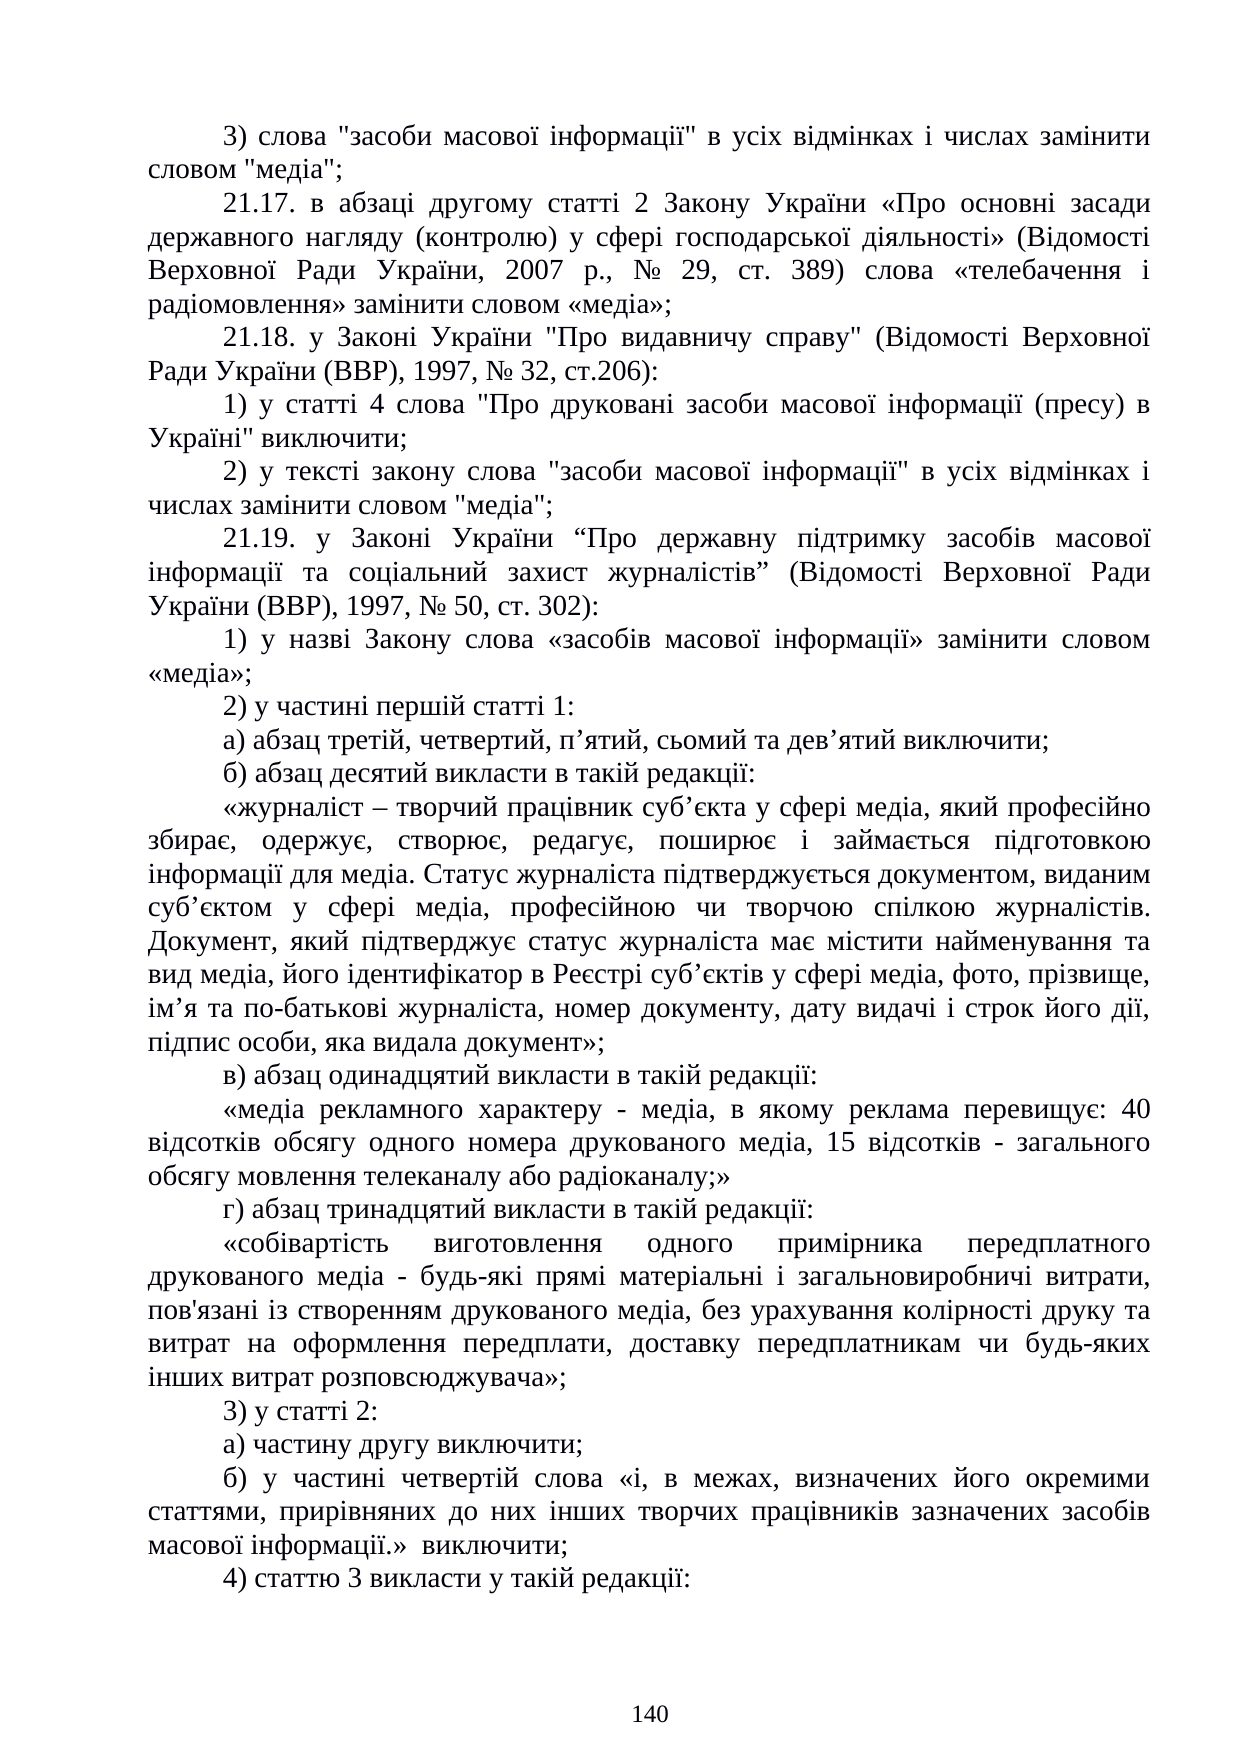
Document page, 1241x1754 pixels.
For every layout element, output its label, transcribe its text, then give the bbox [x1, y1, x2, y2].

text а) абзац третій, четвертий, п’ятий, сьомий та дев’ятий виключити; [148, 722, 1152, 755]
text «журналіст – творчий працівник суб’єкта у сфері медіа, який професійно збирає, одержує, створює, редагує, поширює і займається підготовкою інформації для медіа. Статус журналіста підтверджується документом, виданим суб’єктом у сфері медіа, професійною чи творчою спілкою журналістів. Документ, який підтверджує статус журналіста має містити найменування та вид медіа, його ідентифікатор в Реєстрі суб’єктів у сфері медіа, фото, прізвище, ім’я та по-батькові журналіста, номер документу, дату видачі і строк його дії, підпис особи, яка видала документ»; [148, 789, 1152, 1057]
text а) частину другу виключити; [148, 1426, 1152, 1460]
text б) абзац десятий викласти в такій редакції: [148, 755, 1152, 789]
text 1) у назві Закону слова «засобів масової інформації» замінити словом «медіа»; [148, 621, 1152, 688]
text 21.18. у Законі України "Про видавничу справу" (Відомості Верховної Ради України (ВВР), 1997, № 32, ст.206): [148, 319, 1152, 386]
text 2) у тексті закону слова "засоби масової інформації" в усіх відмінках і числах замінити словом "медіа"; [148, 453, 1152, 521]
text б) у частині четвертій слова «і, в межах, визначених його окремими статтями, прирівняних до них інших творчих працівників зазначених засобів масової інформації.» виключити; [148, 1460, 1152, 1560]
text 1) у статті 4 слова "Про друковані засоби масової інформації (пресу) в Україні" виключити; [148, 386, 1152, 453]
text 2) у частині першій статті 1: [148, 688, 1152, 722]
text «собівартість виготовлення одного примірника передплатного друкованого медіа - будь-які прямі матеріальні і загальновиробничі витрати, пов'язані із створенням друкованого медіа, без урахування колірності друку та витрат на оформлення передплати, доставку передплатникам чи будь-яких інших витрат розповсюджувача»; [148, 1225, 1152, 1393]
text 3) слова "засоби масової інформації" в усіх відмінках і числах замінити словом "медіа"; [148, 118, 1152, 185]
text г) абзац тринадцятий викласти в такій редакції: [148, 1191, 1152, 1225]
text 21.17. в абзаці другому статті 2 Закону України «Про основні засади державного нагляду (контролю) у сфері господарської діяльності» (Відомості Верховної Ради України, 2007 р., № 29, ст. 389) слова «телебачення і радіомовлення» замінити словом «медіа»; [148, 185, 1152, 319]
text в) абзац одинадцятий викласти в такій редакції: [148, 1057, 1152, 1091]
text «медіа рекламного характеру - медіа, в якому реклама перевищує: 40 відсотків обсягу одного номера друкованого медіа, 15 відсотків - загального обсягу мовлення телеканалу або радіоканалу;» [148, 1091, 1152, 1191]
text 21.19. у Законі України “Про державну підтримку засобів масової інформації та соціальний захист журналістів” (Відомості Верховної Ради України (ВВР), 1997, № 50, ст. 302): [148, 521, 1152, 621]
text 3) у статті 2: [148, 1393, 1152, 1426]
text 4) статтю 3 викласти у такій редакції: [148, 1560, 1152, 1594]
